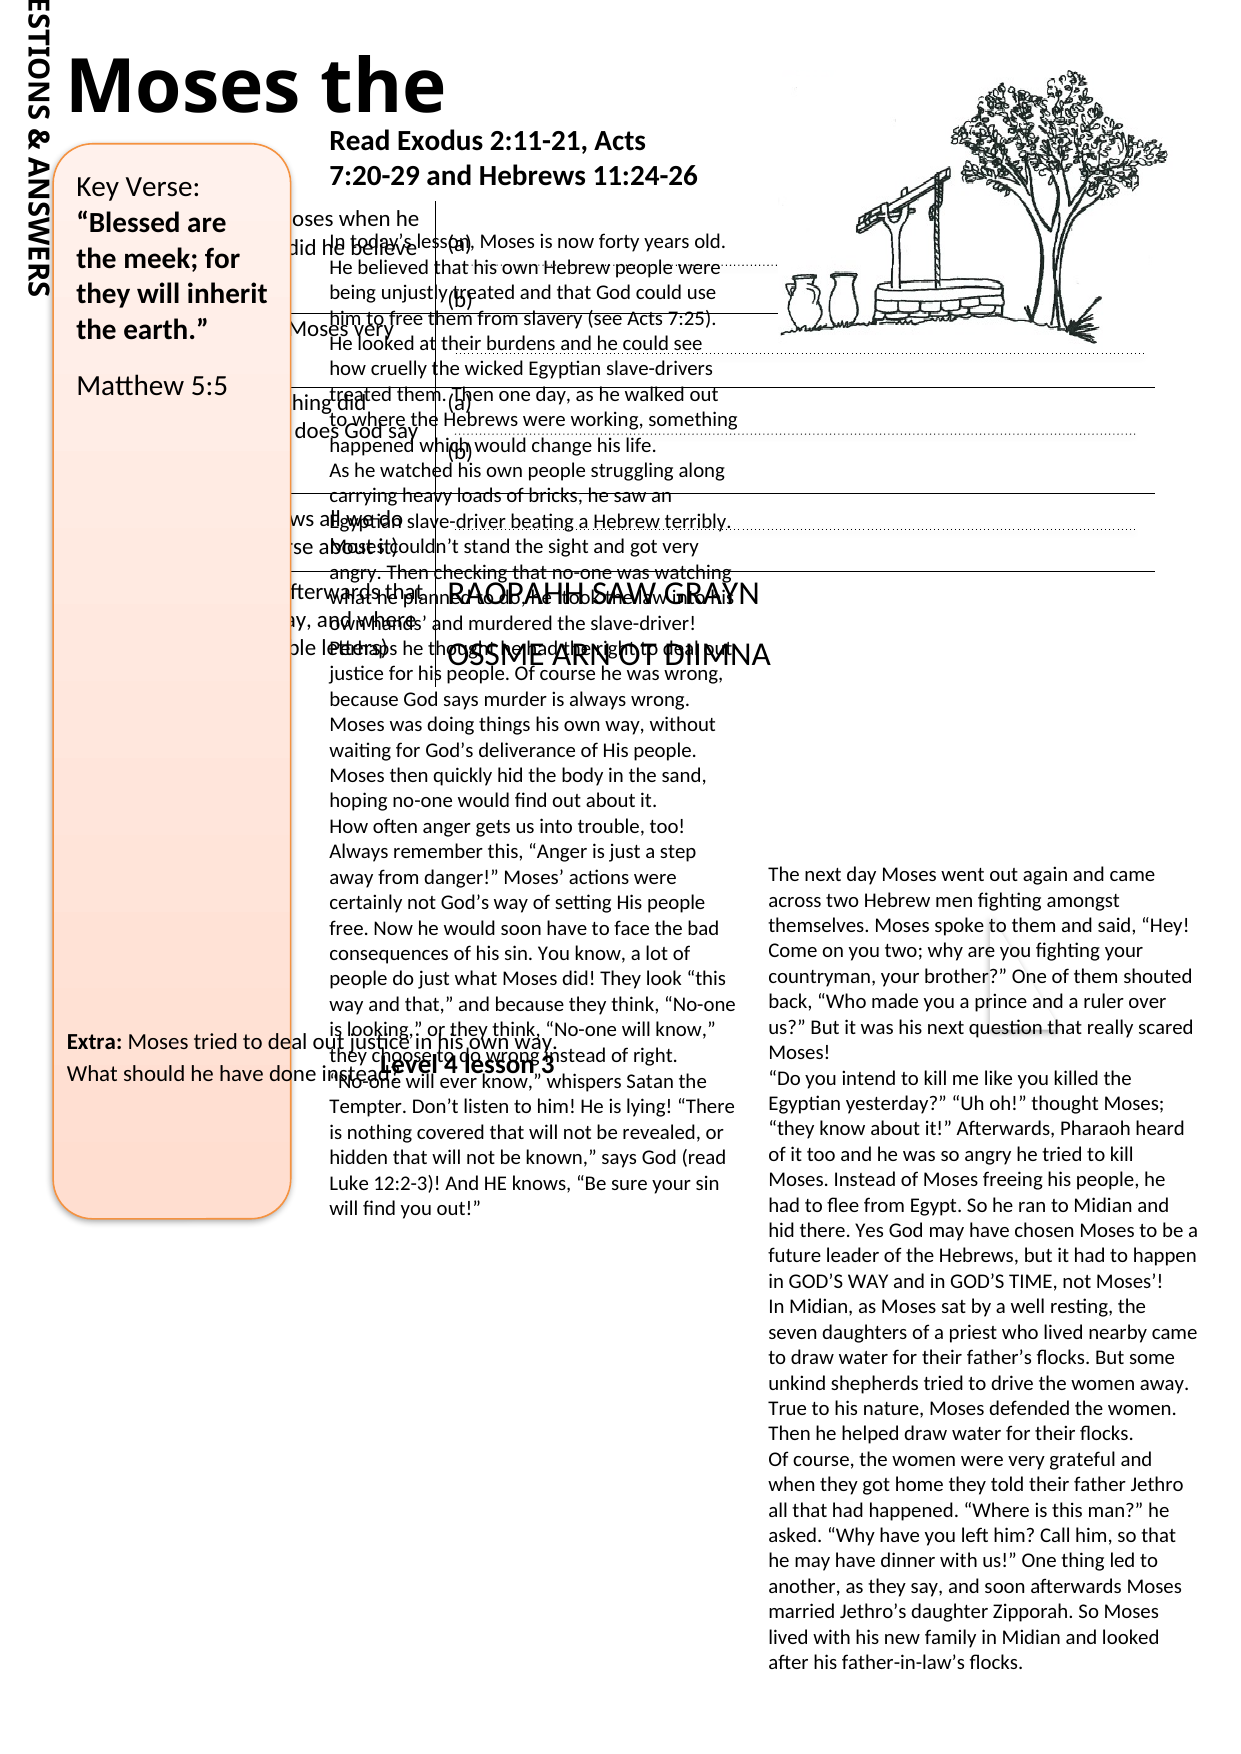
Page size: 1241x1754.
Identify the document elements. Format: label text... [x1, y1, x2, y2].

table_cell (a) (b) [436, 388, 1155, 493]
table_cell 2. What sight made Moses very angry? [296, 314, 435, 387]
picture [778, 70, 1183, 352]
table_cell 5. What happened afterwards that made Moses run away, and where did he go? (Unscramble letters) [296, 572, 435, 687]
table_header 1. (a) How old was Moses when he left Egypt? (b) What did he believe about his people? [296, 201, 435, 313]
table_cell [436, 494, 1155, 571]
table_header (a) (b) [436, 201, 778, 313]
table_cell 3. (a) What terrible thing did Moses do? (b) What does God say about it? [296, 388, 435, 493]
table_cell [436, 314, 1155, 387]
table_cell 4. Who sees and knows all we do and say? (Write a verse about it) [296, 494, 435, 571]
table_cell RAOPAHH SAW GRAYN OSSME ARN OT DIIMNA [436, 572, 1155, 687]
